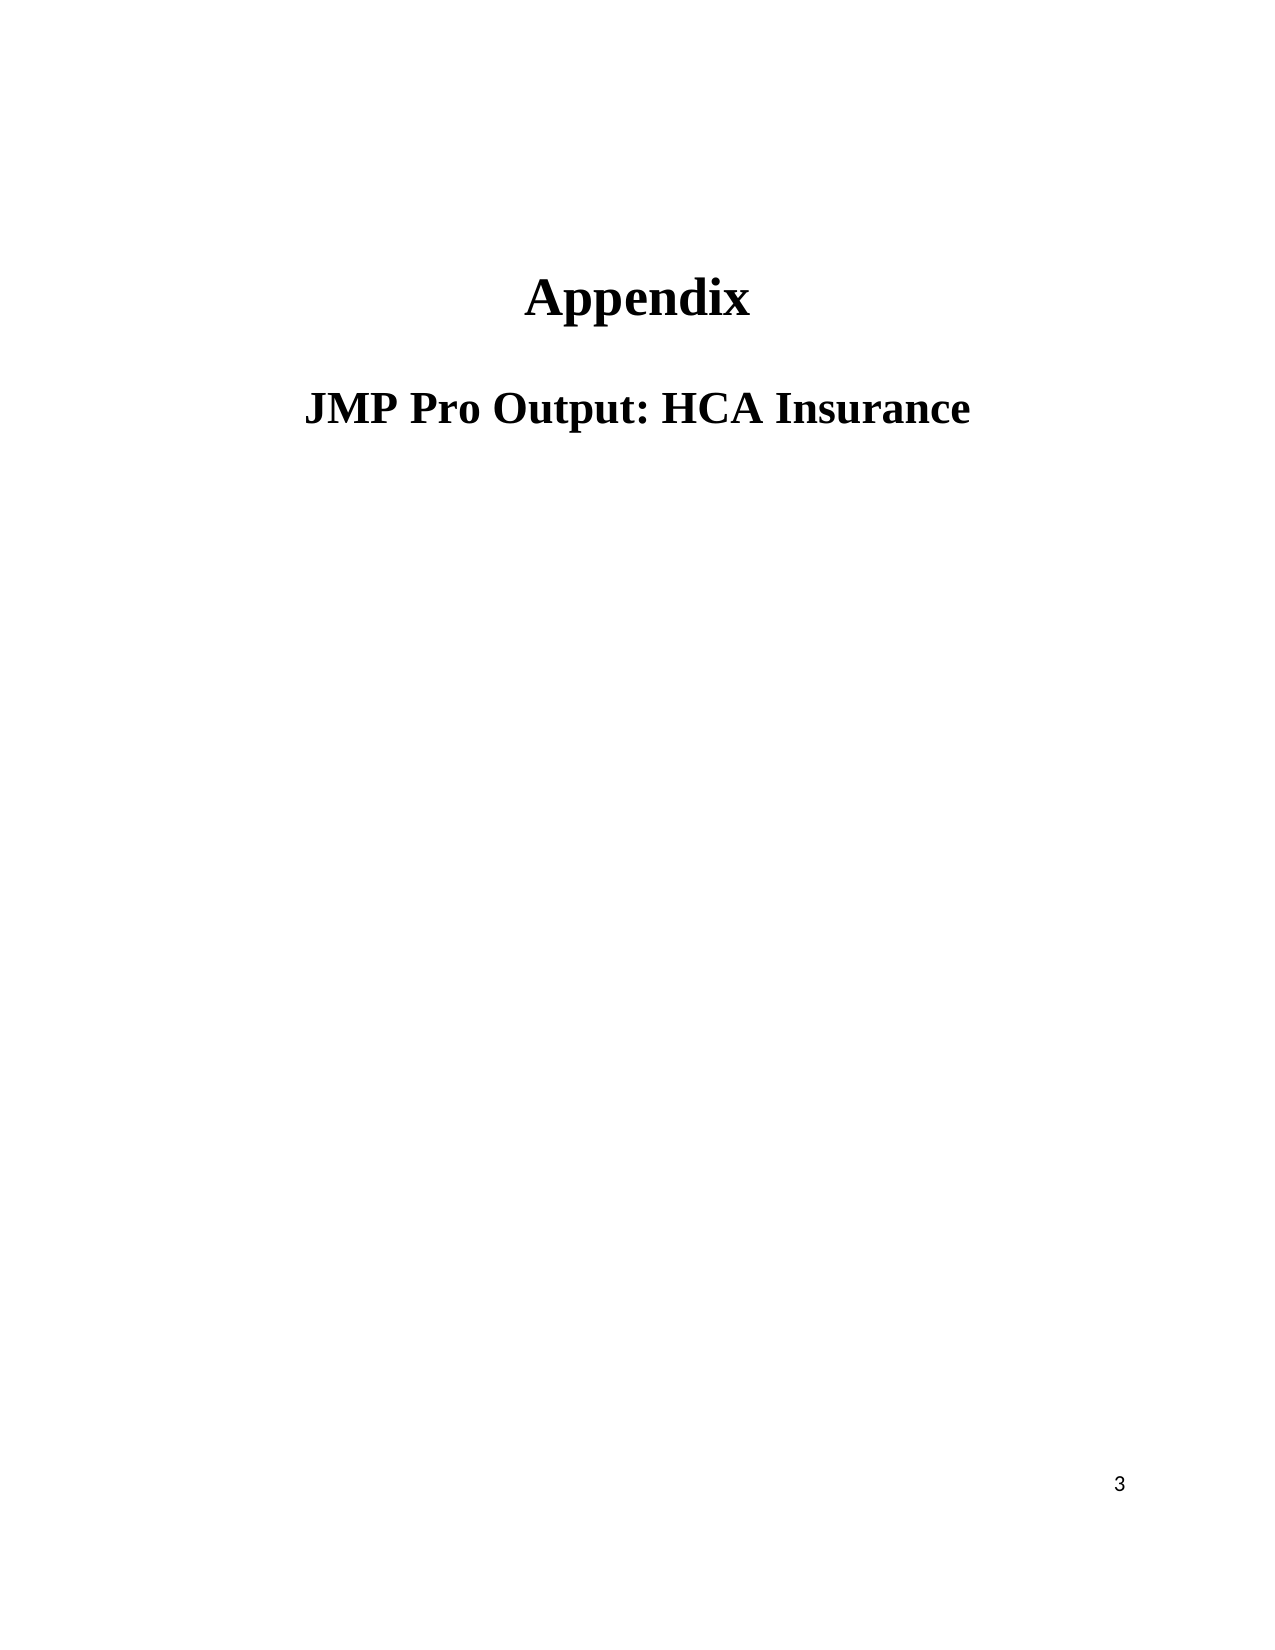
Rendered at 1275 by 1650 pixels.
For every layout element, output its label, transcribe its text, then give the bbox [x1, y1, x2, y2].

text Appendix [150, 265, 1125, 328]
text JMP Pro Output: HCA Insurance [150, 380, 1125, 433]
